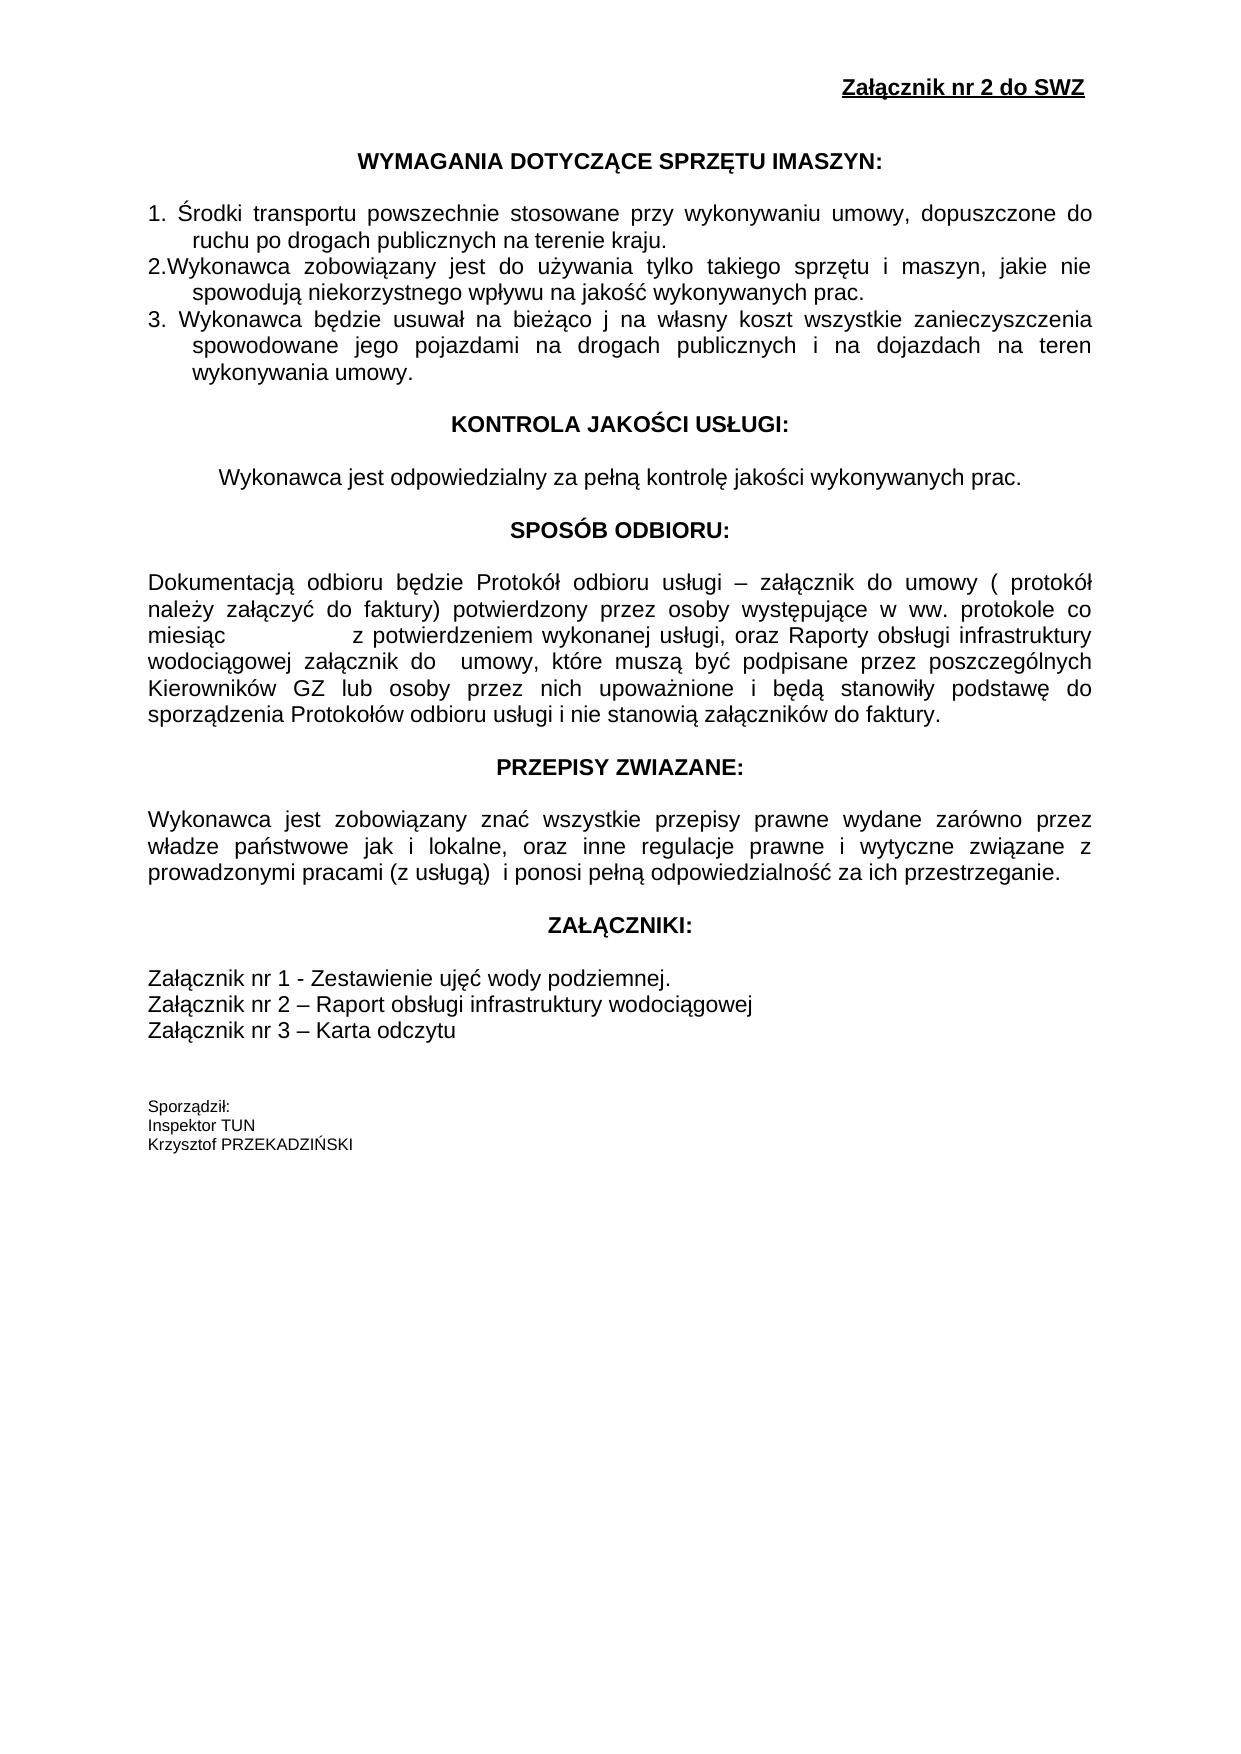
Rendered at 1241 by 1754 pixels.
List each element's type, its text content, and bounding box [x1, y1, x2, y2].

text SPOSÓB ODBIORU: [148, 517, 1093, 543]
text Wykonawca jest odpowiedzialny za pełną kontrolę jakości wykonywanych prac. [148, 464, 1093, 490]
text Dokumentacją odbioru będzie Protokół odbioru usługi – załącznik do umowy ( protokół należy załączyć do faktury) potwierdzony przez osoby występujące w ww. protokole co miesiąc z potwierdzeniem wykonanej usługi, oraz Raporty obsługi infrastruktury wodociągowej załącznik do umowy, które muszą być podpisane przez poszczególnych Kierowników GZ lub osoby przez nich upoważnione i będą stanowiły podstawę do sporządzenia Protokołów odbioru usługi i nie stanowią załączników do faktury. [148, 569, 1093, 727]
text Wykonawca jest zobowiązany znać wszystkie przepisy prawne wydane zarówno przez władze państwowe jak i lokalne, oraz inne regulacje prawne i wytyczne związane z prowadzonymi pracami (z usługą) i ponosi pełną odpowiedzialność za ich przestrzeganie. [148, 806, 1093, 886]
text KONTROLA JAKOŚCI USŁUGI: [148, 411, 1093, 437]
text Inspektor TUN [148, 1116, 1093, 1135]
text ZAŁĄCZNIKI: [148, 912, 1093, 938]
text 1. Środki transportu powszechnie stosowane przy wykonywaniu umowy, dopuszczone do ruchu po drogach publicznych na terenie kraju. [148, 200, 1093, 253]
text Załącznik nr 1 - Zestawienie ujęć wody podziemnej. [148, 964, 1093, 991]
text WYMAGANIA DOTYCZĄCE SPRZĘTU IMASZYN: [148, 148, 1093, 174]
text Załącznik nr 2 – Raport obsługi infrastruktury wodociągowej [148, 991, 1093, 1017]
text 2.Wykonawca zobowiązany jest do używania tylko takiego sprzętu i maszyn, jakie nie spowodują niekorzystnego wpływu na jakość wykonywanych prac. [148, 253, 1093, 306]
text Krzysztof PRZEKADZIŃSKI [148, 1135, 1093, 1154]
text 3. Wykonawca będzie usuwał na bieżąco j na własny koszt wszystkie zanieczyszczenia spowodowane jego pojazdami na drogach publicznych i na dojazdach na teren wykonywania umowy. [148, 306, 1093, 385]
text Załącznik nr 3 – Karta odczytu [148, 1017, 1093, 1044]
text PRZEPISY ZWIAZANE: [148, 754, 1093, 780]
text Sporządził: [148, 1096, 1093, 1116]
